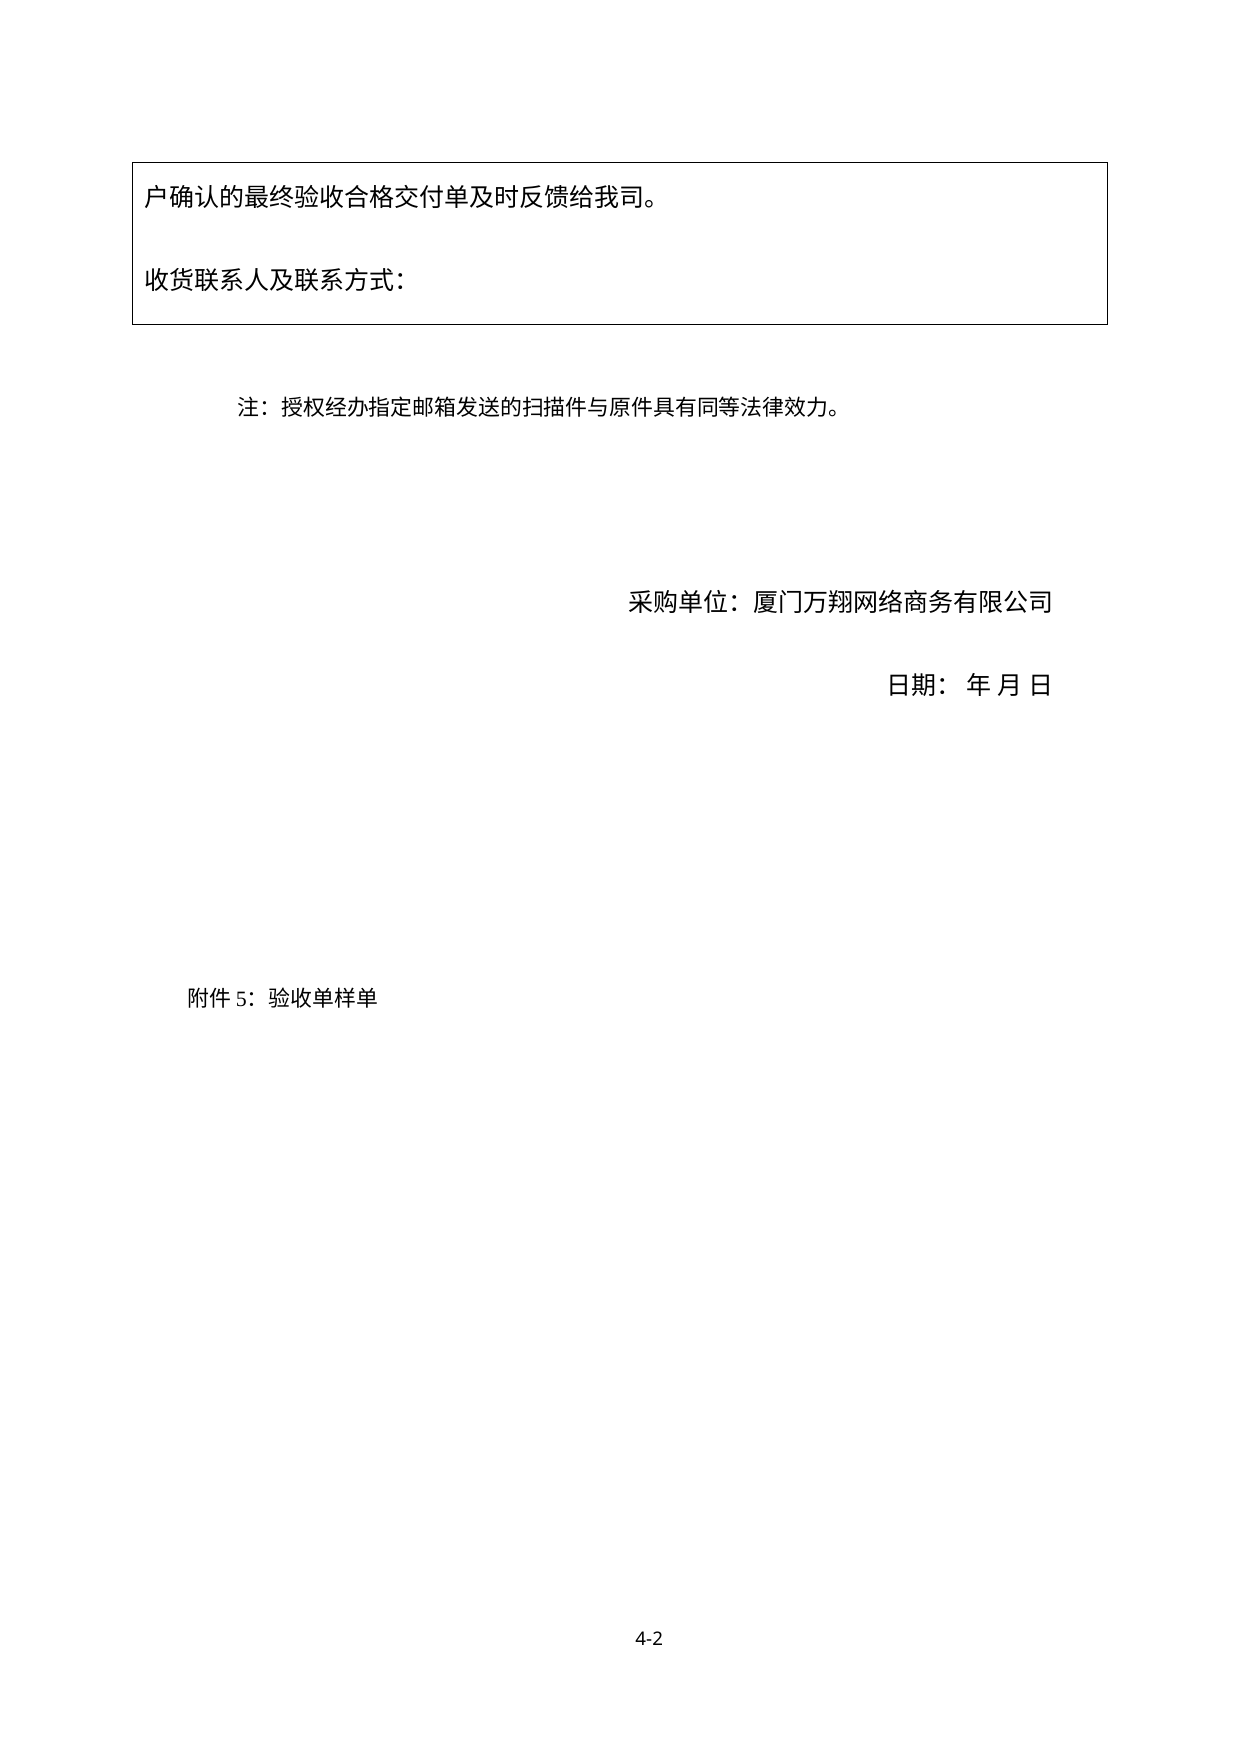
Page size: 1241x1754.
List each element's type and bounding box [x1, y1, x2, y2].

table_cell [133, 163, 1107, 324]
